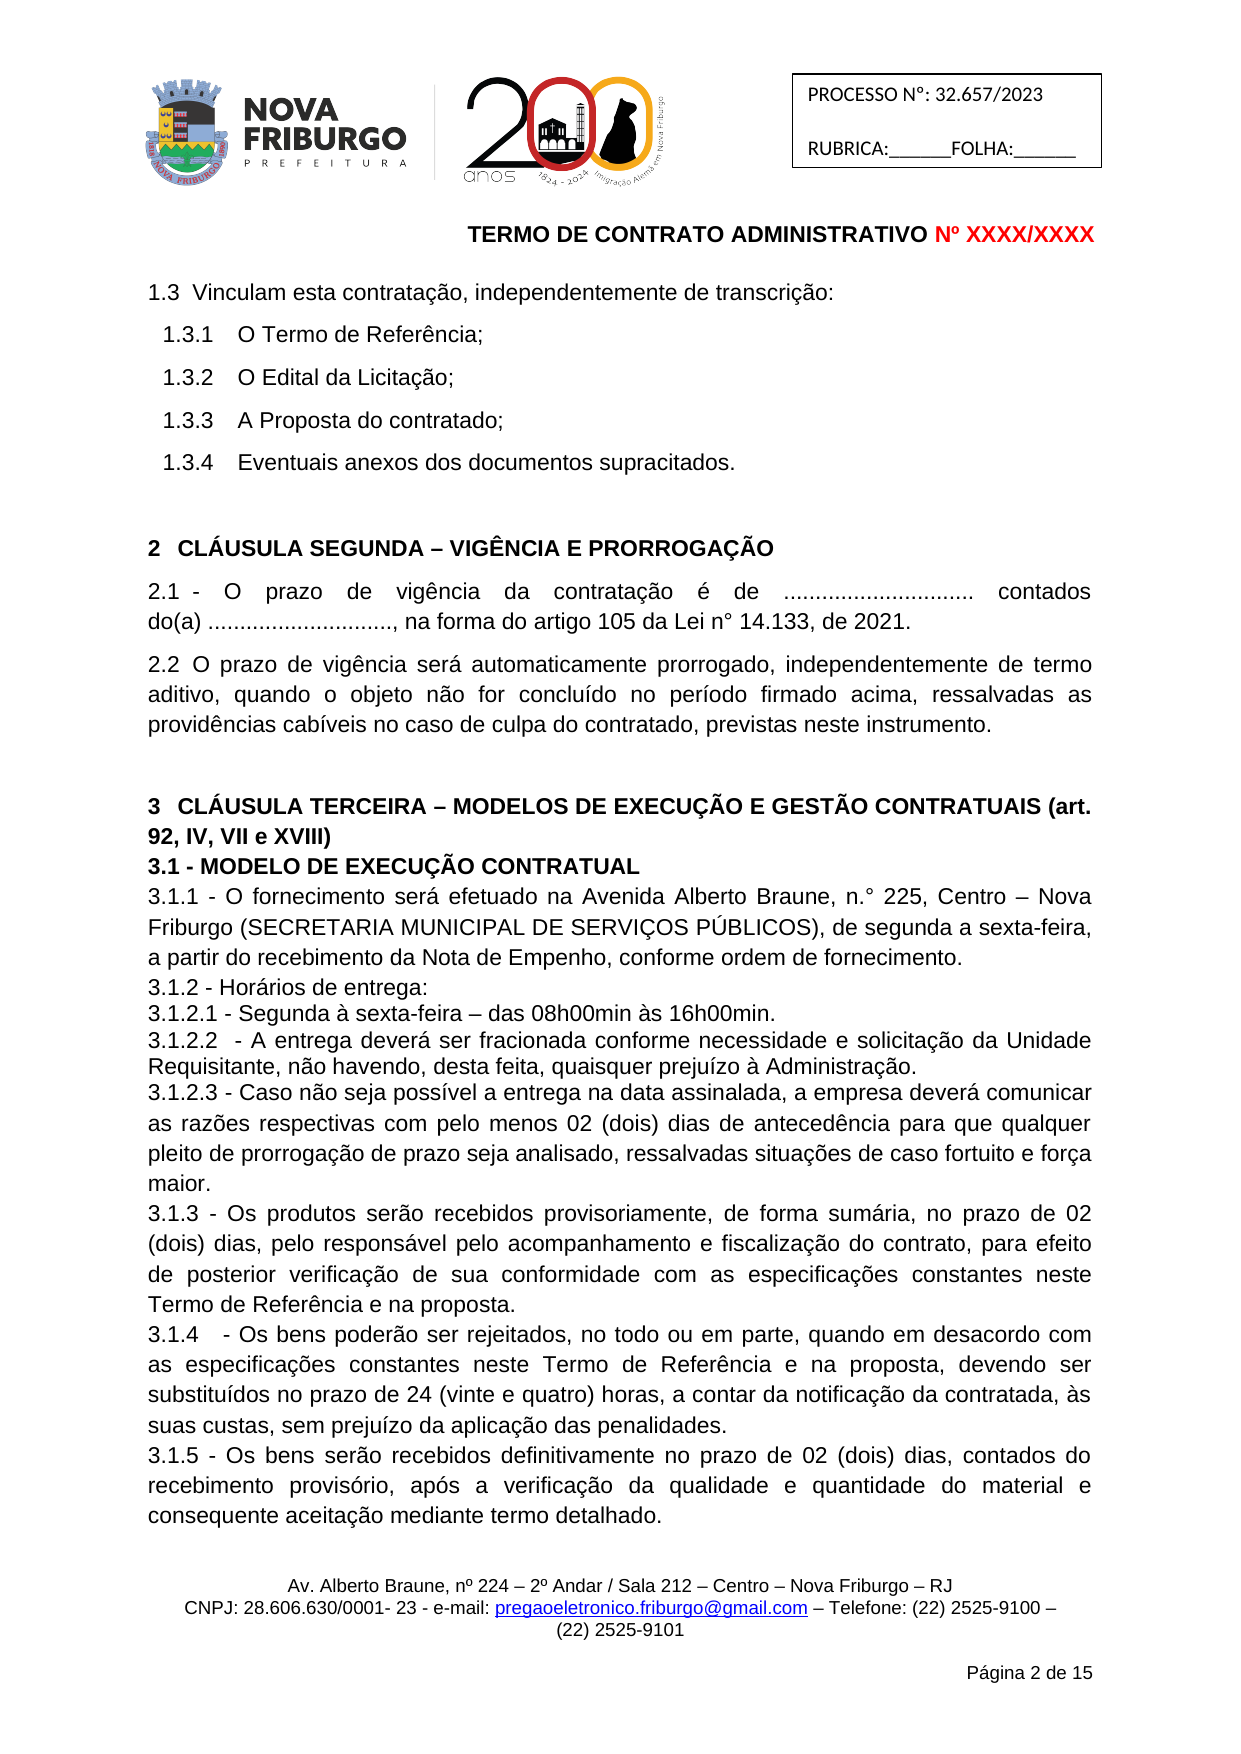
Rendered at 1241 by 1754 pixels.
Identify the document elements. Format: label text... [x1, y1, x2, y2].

text 3.1.2 - Horários de entrega: [148, 974, 1092, 1000]
list CLÁUSULA SEGUNDA – VIGÊNCIA E PRORROGAÇÃO [148, 535, 1092, 561]
list Vinculam esta contratação, independentemente de transcrição: [148, 278, 1092, 305]
list - Os bens poderão ser rejeitados, no todo ou em parte, quando em desacordo com as especificações constantes neste Termo de Referência e na proposta, devendo ser substituídos no prazo de 24 (vinte e quatro) horas, a contar da notificação da contratada, às suas custas, sem prejuízo da aplicação das penalidades. [148, 1321, 1092, 1438]
list A Proposta do contratado; [162, 407, 1092, 433]
text 3.1.3 - Os produtos serão recebidos provisoriamente, de forma sumária, no prazo de 02 (dois) dias, pelo responsável pelo acompanhamento e fiscalização do contrato, para efeito de posterior verificação de sua conformidade com as especificações constantes neste Termo de Referência e na proposta. [148, 1200, 1092, 1317]
list - O prazo de vigência da contratação é de .............................. contados do(a) ............................., na forma do artigo 105 da Lei n° 14.133, de 2021. [148, 578, 1092, 634]
text 3.1.5 - Os bens serão recebidos definitivamente no prazo de 02 (dois) dias, contados do recebimento provisório, após a verificação da qualidade e quantidade do material e consequente aceitação mediante termo detalhado. [148, 1442, 1092, 1528]
list Eventuais anexos dos documentos supracitados. [162, 449, 1092, 476]
text 3.1.2.1 - Segunda à sexta-feira – das 08h00min às 16h00min. [148, 1000, 1092, 1027]
list O Termo de Referência; [162, 321, 1092, 348]
text 3.1.2.2 - A entrega deverá ser fracionada conforme necessidade e solicitação da Unidade Requisitante, não havendo, desta feita, quaisquer prejuízo à Administração. [148, 1027, 1092, 1079]
list CLÁUSULA TERCEIRA – MODELOS DE EXECUÇÃO E GESTÃO CONTRATUAIS (art. 92, IV, VII e XVIII) [148, 793, 1092, 849]
text 3.1.2.3 - Caso não seja possível a entrega na data assinalada, a empresa deverá comunicar as razões respectivas com pelo menos 02 (dois) dias de antecedência para que qualquer pleito de prorrogação de prazo seja analisado, ressalvadas situações de caso fortuito e força maior. [148, 1079, 1092, 1196]
text 3.1.1 - O fornecimento será efetuado na Avenida Alberto Braune, n.° 225, Centro – Nova Friburgo (SECRETARIA MUNICIPAL DE SERVIÇOS PÚBLICOS), de segunda a sexta-feira, a partir do recebimento da Nota de Empenho, conforme ordem de fornecimento. [148, 883, 1092, 970]
list O Edital da Licitação; [162, 364, 1092, 390]
picture [118, 44, 697, 215]
text 3.1 - MODELO DE EXECUÇÃO CONTRATUAL [148, 853, 1092, 879]
list O prazo de vigência será automaticamente prorrogado, independentemente de termo aditivo, quando o objeto não for concluído no período firmado acima, ressalvadas as providências cabíveis no caso de culpa do contratado, previstas neste instrumento. [148, 651, 1092, 737]
